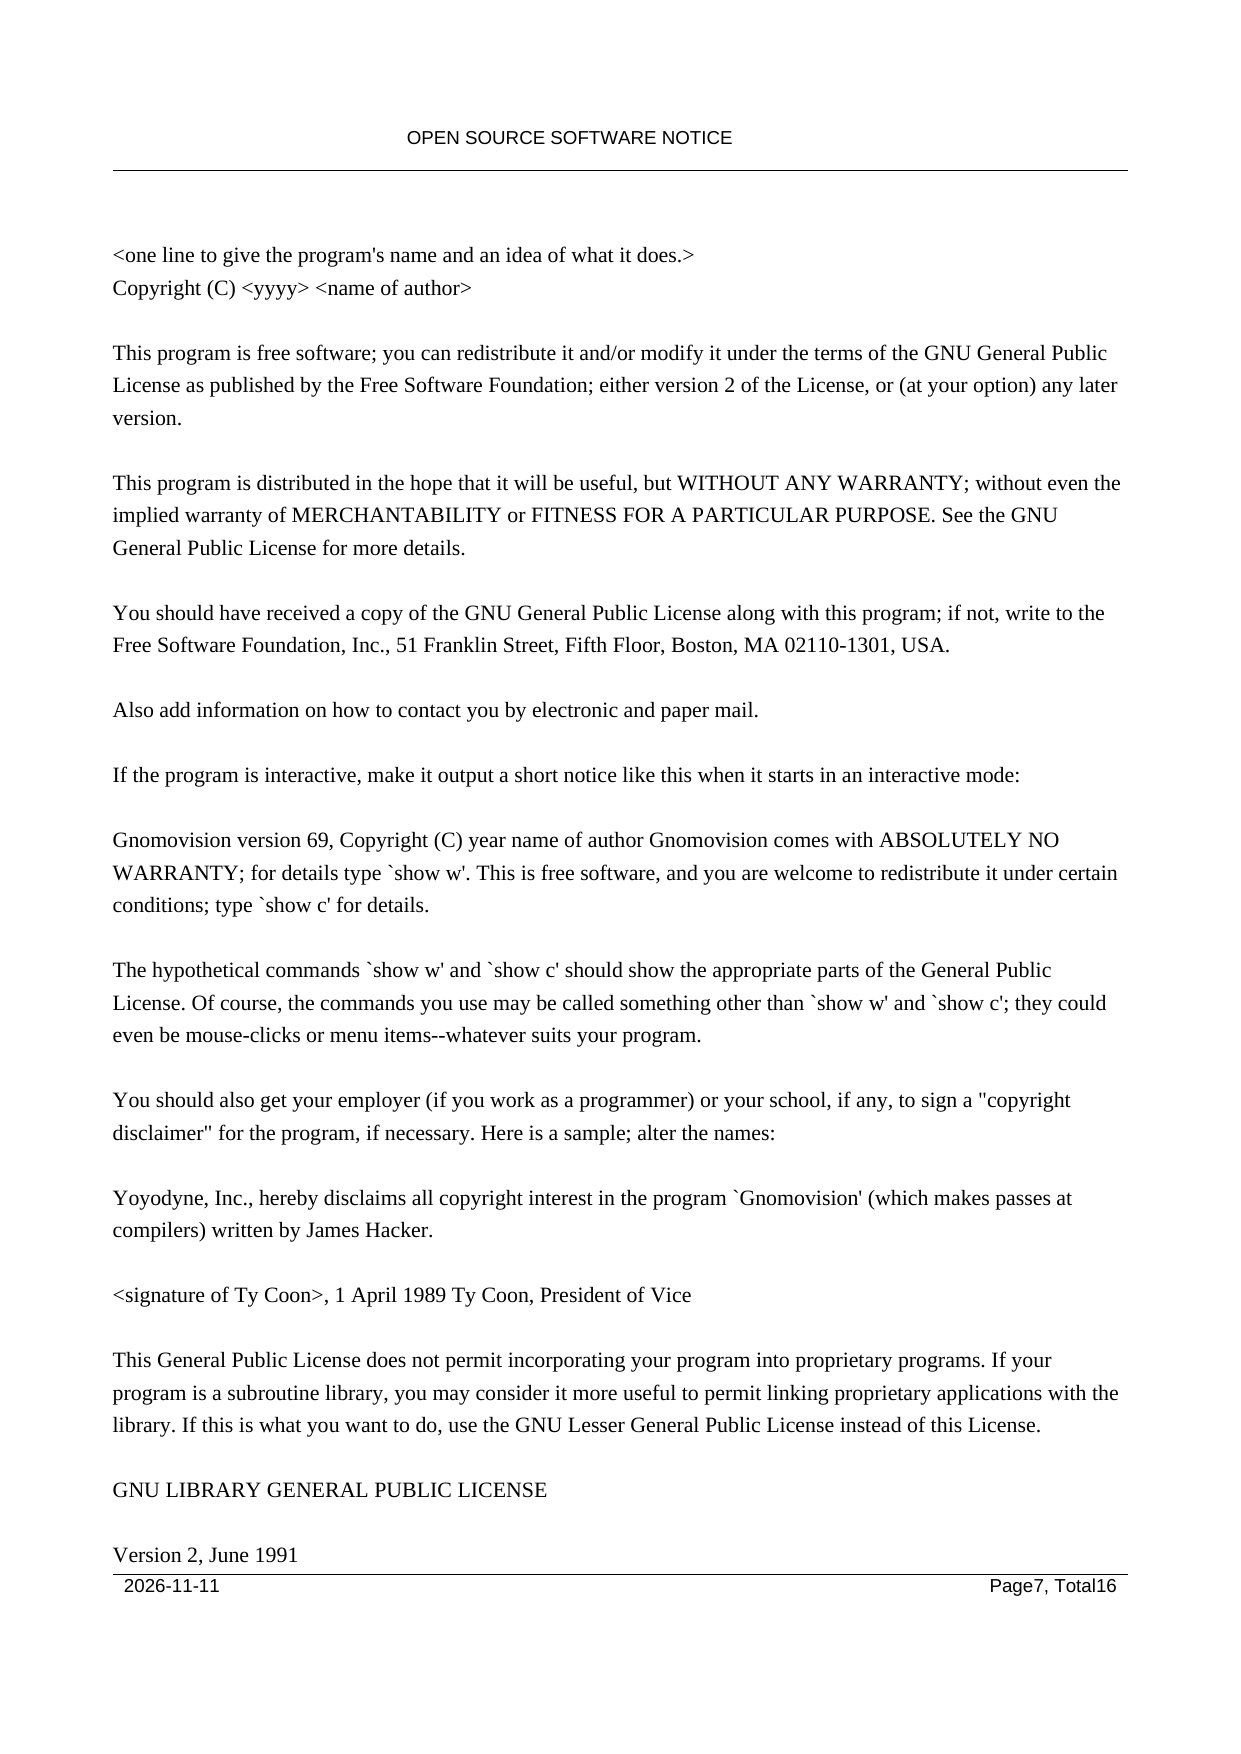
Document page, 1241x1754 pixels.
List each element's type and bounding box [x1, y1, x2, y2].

text [112, 206, 1128, 1571]
